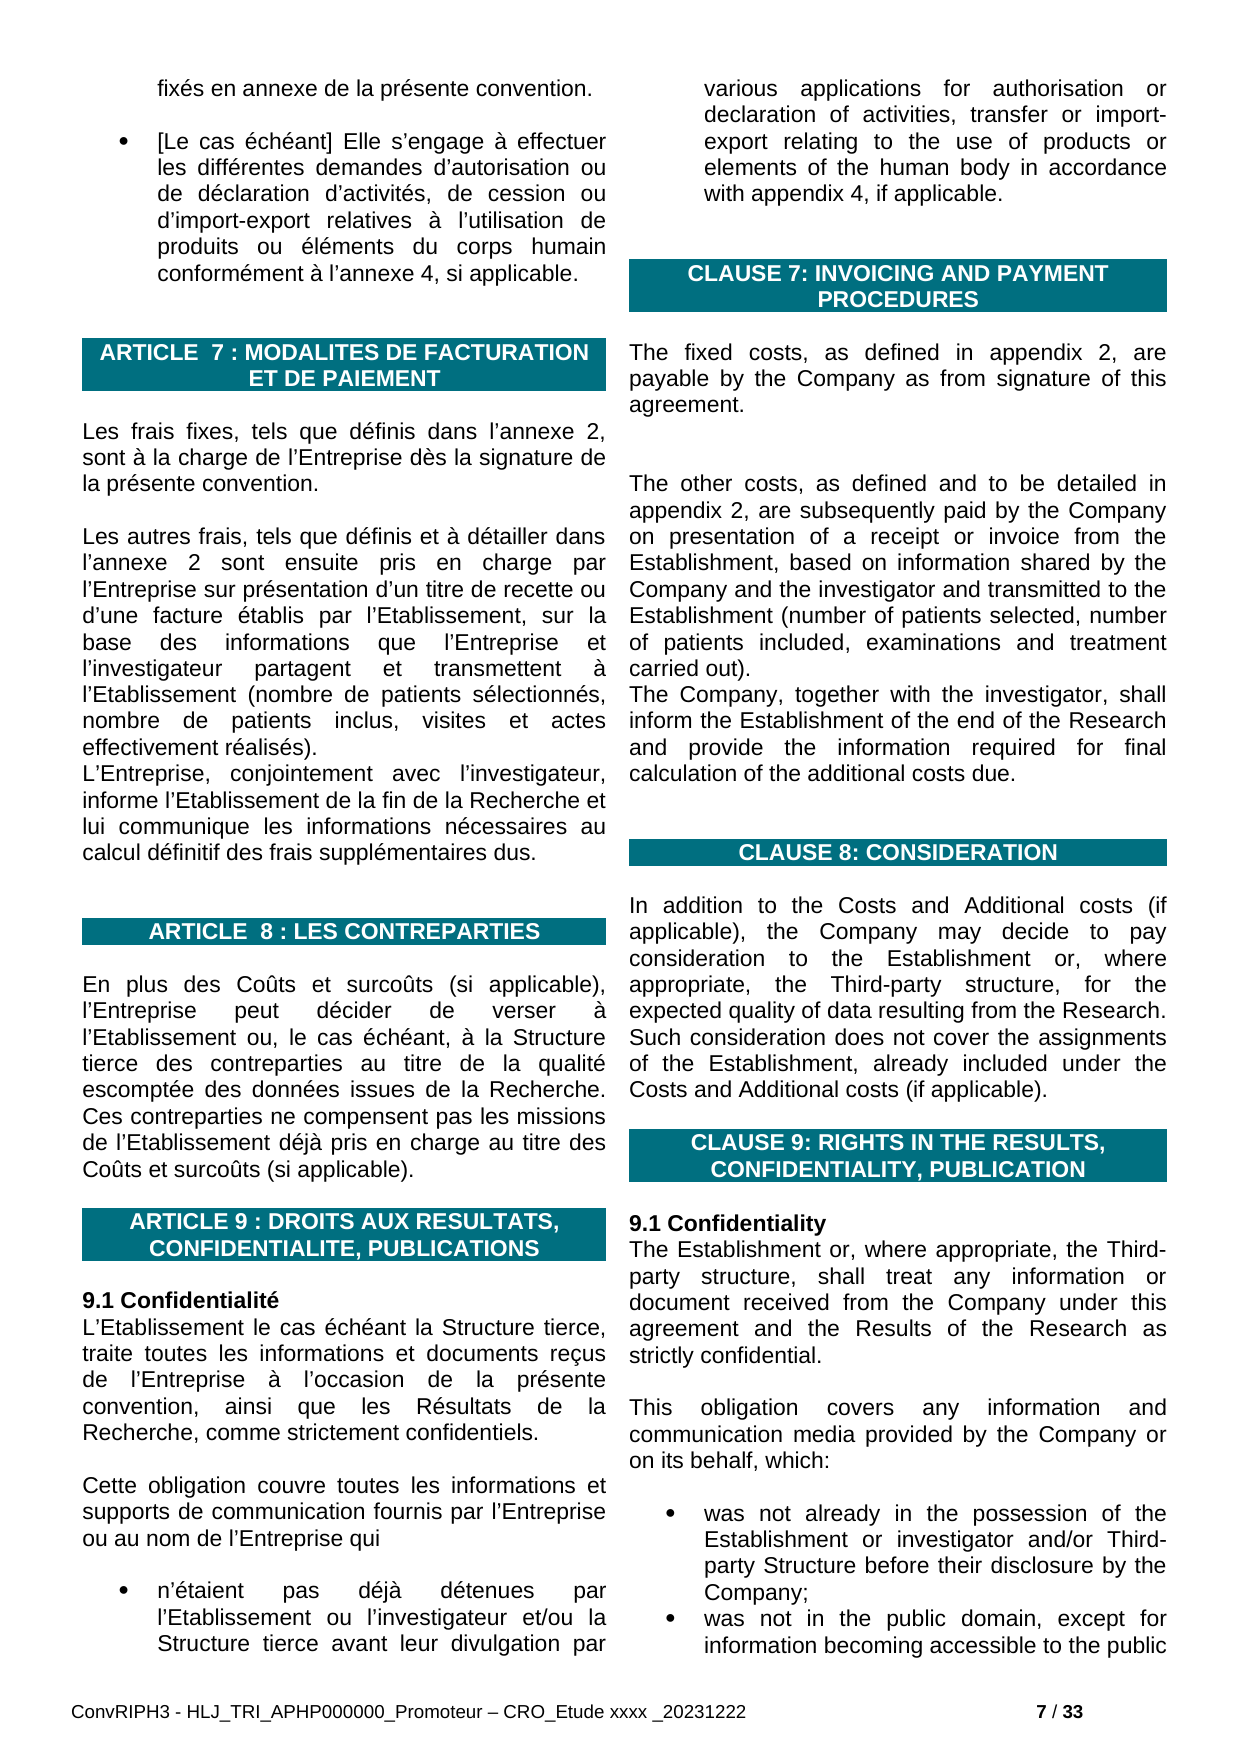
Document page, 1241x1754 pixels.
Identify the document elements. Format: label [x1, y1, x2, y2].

table_header [71, 75, 618, 1658]
table_header [618, 75, 1178, 1658]
